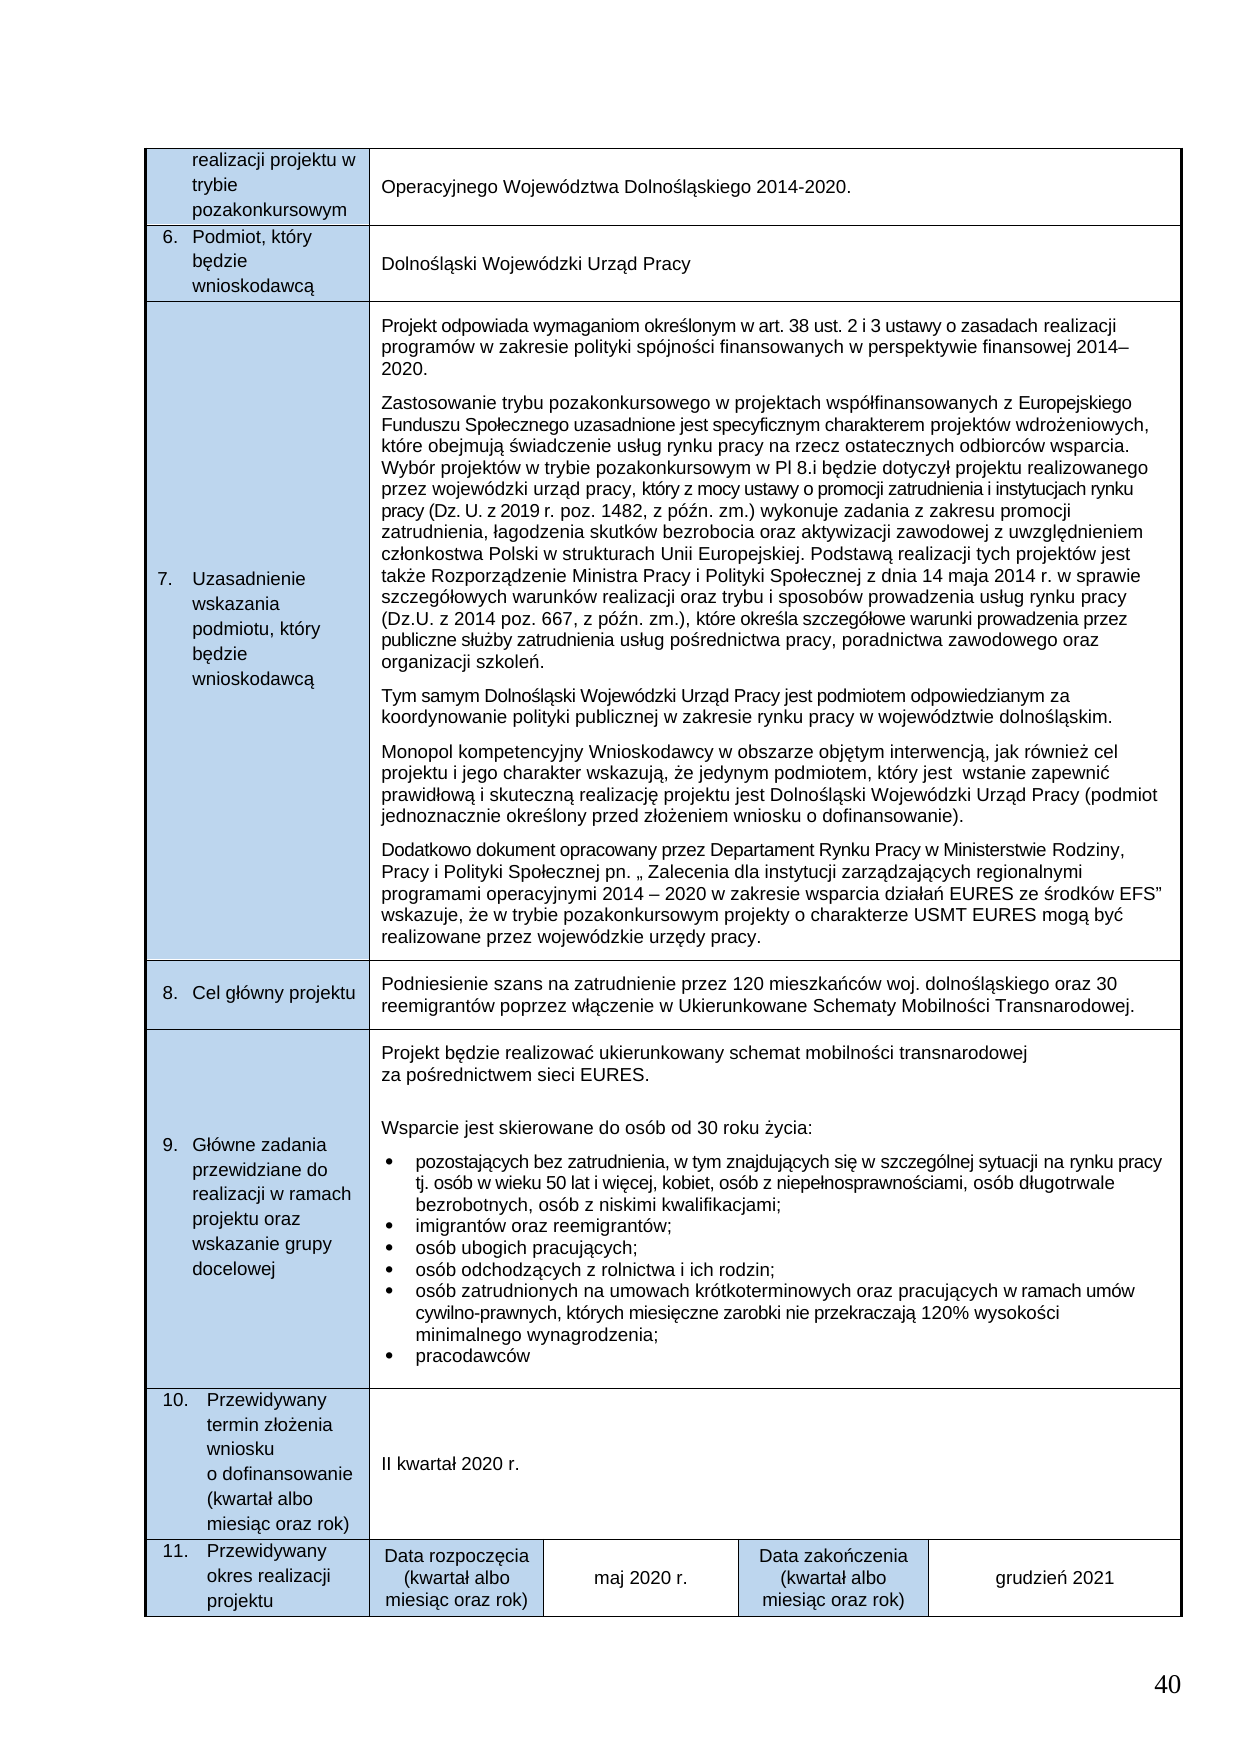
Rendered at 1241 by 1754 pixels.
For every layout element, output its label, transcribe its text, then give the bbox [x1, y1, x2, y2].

table_cell Projekt odpowiada wymaganiom określonym w art. 38 ust. 2 i 3 ustawy o zasadach realizacji programów w zakresie polityki spójności finansowanych w perspektywie finansowej 2014–2020. Zastosowanie trybu pozakonkursowego w projektach współfinansowanych z Europejskiego Funduszu Społecznego uzasadnione jest specyficznym charakterem projektów wdrożeniowych, które obejmują świadczenie usług rynku pracy na rzecz ostatecznych odbiorców wsparcia. Wybór projektów w trybie pozakonkursowym w Pl 8.i będzie dotyczył projektu realizowanego przez wojewódzki urząd pracy, który z mocy ustawy o promocji zatrudnienia i instytucjach rynku pracy (Dz. U. z 2019 r. poz. 1482, z późn. zm.) wykonuje zadania z zakresu promocji zatrudnienia, łagodzenia skutków bezrobocia oraz aktywizacji zawodowej z uwzględnieniem członkostwa Polski w strukturach Unii Europejskiej. Podstawą realizacji tych projektów jest także Rozporządzenie Ministra Pracy i Polityki Społecznej z dnia 14 maja 2014 r. w sprawie szczegółowych warunków realizacji oraz trybu i sposobów prowadzenia usług rynku pracy (Dz.U. z 2014 poz. 667, z późn. zm.), które określa szczegółowe warunki prowadzenia przez publiczne służby zatrudnienia usług pośrednictwa pracy, poradnictwa zawodowego oraz organizacji szkoleń. Tym samym Dolnośląski Wojewódzki Urząd Pracy jest podmiotem odpowiedzianym za koordynowanie polityki publicznej w zakresie rynku pracy w województwie dolnośląskim. Monopol kompetencyjny Wnioskodawcy w obszarze objętym interwencją, jak również cel projektu i jego charakter wskazują, że jedynym podmiotem, który jest wstanie zapewnić prawidłową i skuteczną realizację projektu jest Dolnośląski Wojewódzki Urząd Pracy (podmiot jednoznacznie określony przed złożeniem wniosku o dofinansowanie). Dodatkowo dokument opracowany przez Departament Rynku Pracy w Ministerstwie Rodziny, Pracy i Polityki Społecznej pn. „ Zalecenia dla instytucji zarządzających regionalnymi programami operacyjnymi 2014 – 2020 w zakresie wsparcia działań EURES ze środków EFS” wskazuje, że w trybie pozakonkursowym projekty o charakterze USMT EURES mogą być realizowane przez wojewódzkie urzędy pracy. [370, 302, 1180, 959]
table_cell maj 2020 r. [544, 1540, 738, 1616]
table_cell Cel główny projektu [147, 961, 369, 1029]
table_cell Data zakończenia (kwartał albo miesiąc oraz rok) [739, 1540, 928, 1616]
table_cell Przewidywany termin złożenia wniosku o dofinansowanie (kwartał albo miesiąc oraz rok) [147, 1389, 369, 1539]
table_cell Główne zadania przewidziane do realizacji w ramach projektu oraz wskazanie grupy docelowej [147, 1030, 369, 1388]
table_cell Podniesienie szans na zatrudnienie przez 120 mieszkańców woj. dolnośląskiego oraz 30 reemigrantów poprzez włączenie w Ukierunkowane Schematy Mobilności Transnarodowej. [370, 961, 1180, 1029]
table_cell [147, 149, 369, 224]
table_cell II kwartał 2020 r. [370, 1389, 1180, 1539]
table_cell Projekt będzie realizować ukierunkowany schemat mobilności transnarodowej za pośrednictwem sieci EURES. Wsparcie jest skierowane do osób od 30 roku życia: pozostających bez zatrudnienia, w tym znajdujących się w szczególnej sytuacji na rynku pracy tj. osób w wieku 50 lat i więcej, kobiet, osób z niepełnosprawnościami, osób długotrwale bezrobotnych, osób z niskimi kwalifikacjami; imigrantów oraz reemigrantów; osób ubogich pracujących; osób odchodzących z rolnictwa i ich rodzin; osób zatrudnionych na umowach krótkoterminowych oraz pracujących w ramach umów cywilno-prawnych, których miesięczne zarobki nie przekraczają 120% wysokości minimalnego wynagrodzenia; pracodawców [370, 1030, 1180, 1388]
table_cell Data rozpoczęcia (kwartał albo miesiąc oraz rok) [370, 1540, 543, 1616]
table_cell Dolnośląski Wojewódzki Urząd Pracy [370, 226, 1180, 301]
table_cell grudzień 2021 [929, 1540, 1180, 1616]
table_cell Przewidywany okres realizacji projektu [147, 1540, 369, 1616]
table_cell Podmiot, który będzie wnioskodawcą [147, 226, 369, 301]
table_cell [370, 149, 1180, 224]
table_cell Uzasadnienie wskazania podmiotu, który będzie wnioskodawcą [147, 302, 369, 959]
